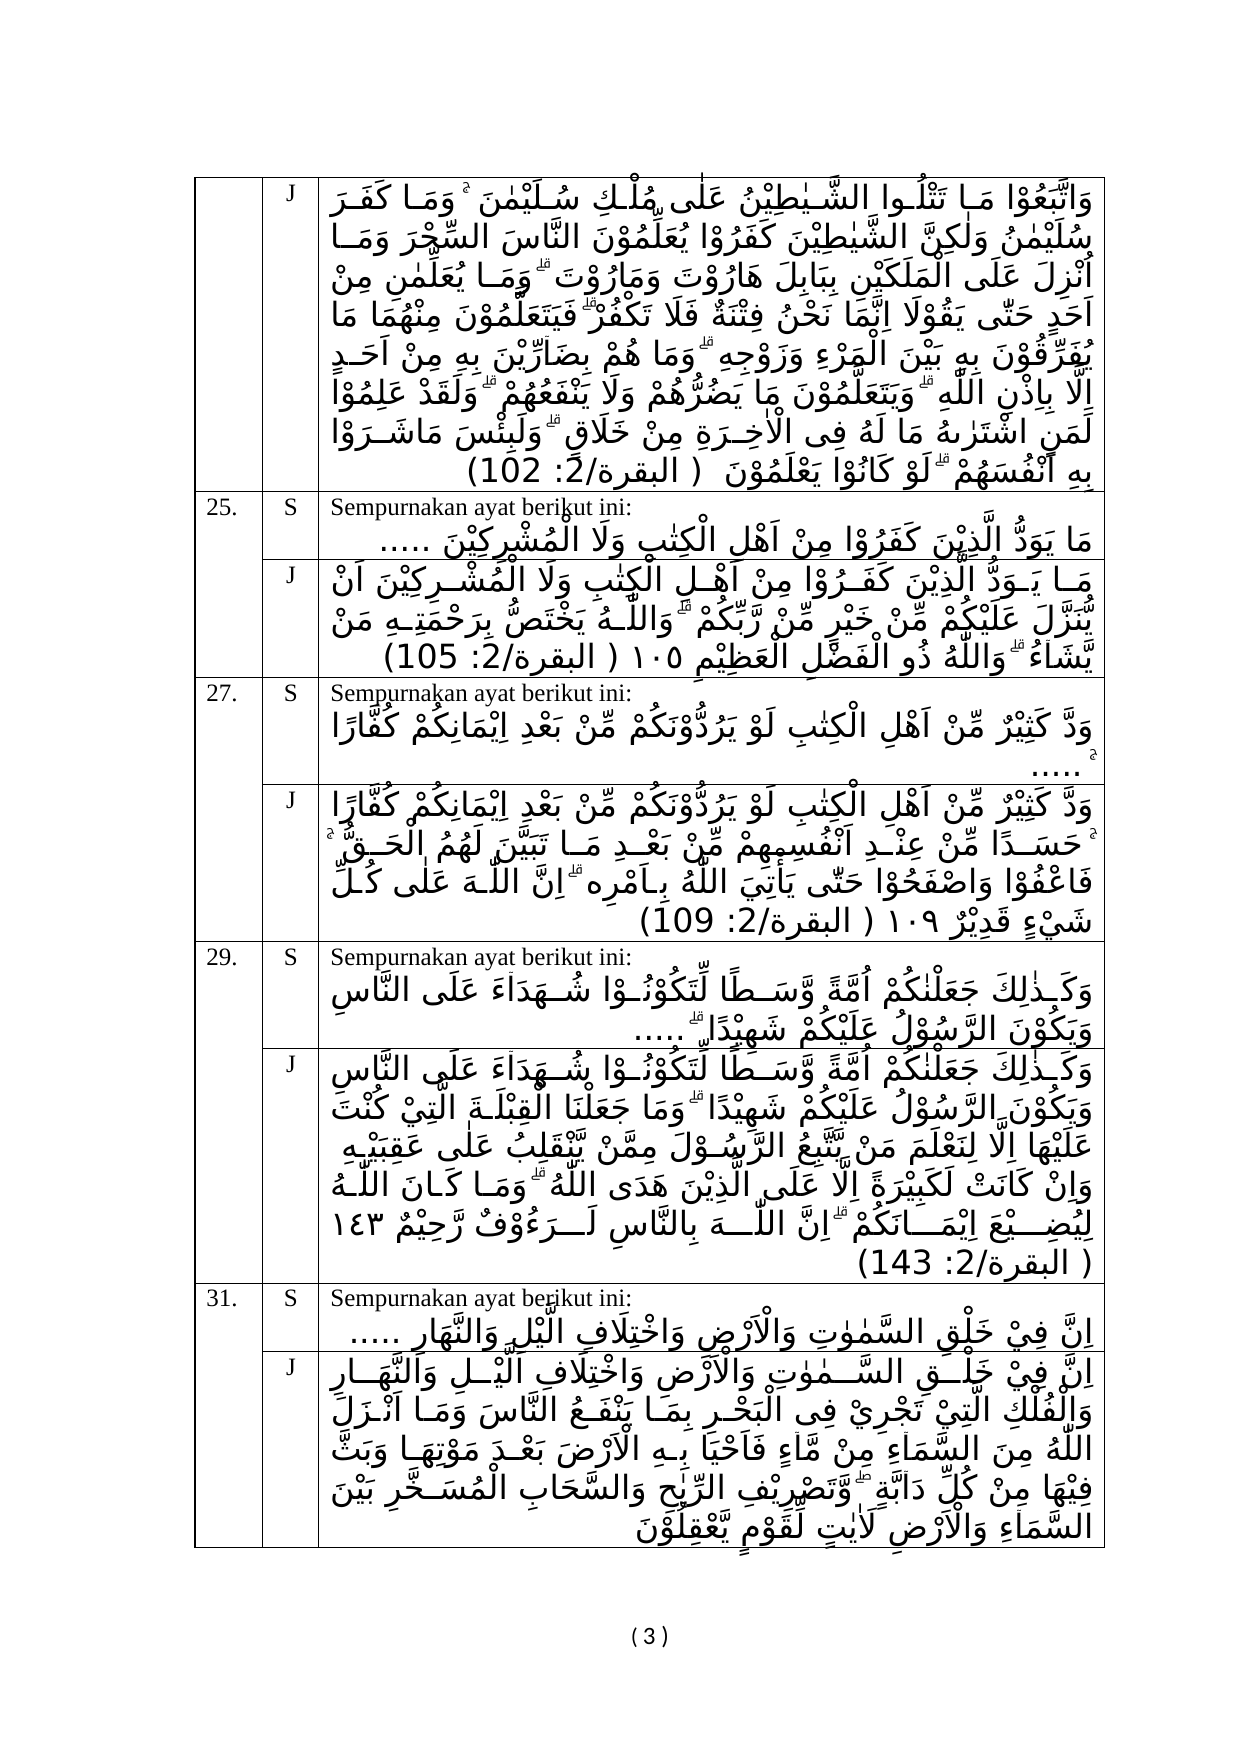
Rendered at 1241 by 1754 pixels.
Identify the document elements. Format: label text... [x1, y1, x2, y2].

table_cell Sempurnakan ayat berikut ini: وَكَذٰلِكَ جَعَلْنٰكُمْ اُمَّةً وَّسَطًا لِّتَكُوْنُوْا شُهَدَاۤءَ عَلَى النَّاسِ وَيَكُوْنَ الرَّسُوْلُ عَلَيْكُمْ شَهِيْدًا ۗ ..... [319, 942, 1104, 1048]
table_cell [196, 678, 262, 941]
table_cell [196, 942, 262, 1282]
table_cell مَا يَوَدُّ الَّذِيْنَ كَفَرُوْا مِنْ اَهْلِ الْكِتٰبِ وَلَا الْمُشْرِكِيْنَ اَنْ يُّنَزَّلَ عَلَيْكُمْ مِّنْ خَيْرٍ مِّنْ رَّبِّكُمْ ۗ وَاللّٰهُ يَخْتَصُّ بِرَحْمَتِهِ مَنْ يَّشَاۤءُ ۗ وَاللّٰهُ ذُو الْفَضْلِ الْعَظِيْمِ ١٠٥ ( البقرة/2: 105) [319, 560, 1104, 677]
table_cell [196, 1284, 262, 1547]
table_cell Sempurnakan ayat berikut ini: وَدَّ كَثِيْرٌ مِّنْ اَهْلِ الْكِتٰبِ لَوْ يَرُدُّوْنَكُمْ مِّنْ بَعْدِ اِيْمَانِكُمْ كُفَّارًا ۚ ..... [319, 678, 1104, 784]
table_cell J [263, 1049, 318, 1282]
table_cell S [263, 678, 318, 784]
table_cell S [263, 492, 318, 559]
table_cell [196, 178, 262, 491]
table_cell وَدَّ كَثِيْرٌ مِّنْ اَهْلِ الْكِتٰبِ لَوْ يَرُدُّوْنَكُمْ مِّنْ بَعْدِ اِيْمَانِكُمْ كُفَّارًا ۚ حَسَدًا مِّنْ عِنْدِ اَنْفُسِهِمْ مِّنْ بَعْدِ مَا تَبَيَّنَ لَهُمُ الْحَقُّ ۚ فَاعْفُوْا وَاصْفَحُوْا حَتّٰى يَأْتِيَ اللّٰهُ بِاَمْرِه ۗ اِنَّ اللّٰهَ عَلٰى كُلِّ شَيْءٍ قَدِيْرٌ ١٠٩ ( البقرة/2: 109) [319, 785, 1104, 941]
table_cell J [263, 785, 318, 941]
table_cell J [263, 178, 318, 491]
table_cell وَاتَّبَعُوْا مَا تَتْلُوا الشَّيٰطِيْنُ عَلٰى مُلْكِ سُلَيْمٰنَ ۚ وَمَا كَفَرَ سُلَيْمٰنُ وَلٰكِنَّ الشَّيٰطِيْنَ كَفَرُوْا يُعَلِّمُوْنَ النَّاسَ السِّحْرَ وَمَا اُنْزِلَ عَلَى الْمَلَكَيْنِ بِبَابِلَ هَارُوْتَ وَمَارُوْتَ ۗ وَمَا يُعَلِّمٰنِ مِنْ اَحَدٍ حَتّٰى يَقُوْلَا اِنَّمَا نَحْنُ فِتْنَةٌ فَلَا تَكْفُرْۗ فَيَتَعَلَّمُوْنَ مِنْهُمَا مَا يُفَرِّقُوْنَ بِهِ بَيْنَ الْمَرْءِ وَزَوْجِهِ ۗ وَمَا هُمْ بِضَاۤرِّيْنَ بِهِ مِنْ اَحَدٍ اِلَّا بِاِذْنِ اللّٰهِ ۗ وَيَتَعَلَّمُوْنَ مَا يَضُرُّهُمْ وَلَا يَنْفَعُهُمْ ۗ وَلَقَدْ عَلِمُوْا لَمَنِ اشْتَرٰىهُ مَا لَهُ فِى الْاٰخِرَةِ مِنْ خَلَاقٍ ۗ وَلَبِئْسَ مَاشَرَوْا بِهِ اَنْفُسَهُمْ ۗ لَوْ كَانُوْا يَعْلَمُوْنَ ( البقرة/2: 102) [319, 178, 1104, 491]
table_cell وَكَذٰلِكَ جَعَلْنٰكُمْ اُمَّةً وَّسَطًا لِّتَكُوْنُوْا شُهَدَاۤءَ عَلَى النَّاسِ وَيَكُوْنَ الرَّسُوْلُ عَلَيْكُمْ شَهِيْدًا ۗ وَمَا جَعَلْنَا الْقِبْلَةَ الَّتِيْ كُنْتَ عَلَيْهَا اِلَّا لِنَعْلَمَ مَنْ يَّتَّبِعُ الرَّسُوْلَ مِمَّنْ يَّنْقَلِبُ عَلٰى عَقِبَيْهِ ۗ وَاِنْ كَانَتْ لَكَبِيْرَةً اِلَّا عَلَى الَّذِيْنَ هَدَى اللّٰهُ ۗ وَمَا كَانَ اللّٰهُ لِيُضِيْعَ اِيْمَانَكُمْ ۗ اِنَّ اللّٰهَ بِالنَّاسِ لَرَءُوْفٌ رَّحِيْمٌ ١٤٣ ( البقرة/2: 143) [319, 1049, 1104, 1282]
table_cell J [263, 1352, 318, 1547]
table_cell S [263, 942, 318, 1048]
table_cell J [263, 560, 318, 677]
table_cell Sempurnakan ayat berikut ini: اِنَّ فِيْ خَلْقِ السَّمٰوٰتِ وَالْاَرْضِ وَاخْتِلَافِ الَّيْلِ وَالنَّهَارِ ..... [319, 1284, 1104, 1351]
table_cell Sempurnakan ayat berikut ini: مَا يَوَدُّ الَّذِيْنَ كَفَرُوْا مِنْ اَهْلِ الْكِتٰبِ وَلَا الْمُشْرِكِيْنَ ..... [319, 492, 1104, 559]
table_cell [196, 492, 262, 677]
table_cell S [263, 1284, 318, 1351]
table_cell اِنَّ فِيْ خَلْقِ السَّمٰوٰتِ وَالْاَرْضِ وَاخْتِلَافِ الَّيْلِ وَالنَّهَارِ وَالْفُلْكِ الَّتِيْ تَجْرِيْ فِى الْبَحْرِ بِمَا يَنْفَعُ النَّاسَ وَمَا اَنْزَلَ اللّٰهُ مِنَ السَّمَاۤءِ مِنْ مَّاۤءٍ فَاَحْيَا بِهِ الْاَرْضَ بَعْدَ مَوْتِهَا وَبَثَّ فِيْهَا مِنْ كُلِّ دَاۤبَّةٍ ۖ وَّتَصْرِيْفِ الرِّيٰحِ وَالسَّحَابِ الْمُسَخَّرِ بَيْنَ السَّمَاۤءِ وَالْاَرْضِ لَاٰيٰتٍ لِّقَوْمٍ يَّعْقِلُوْنَ [319, 1352, 1104, 1547]
